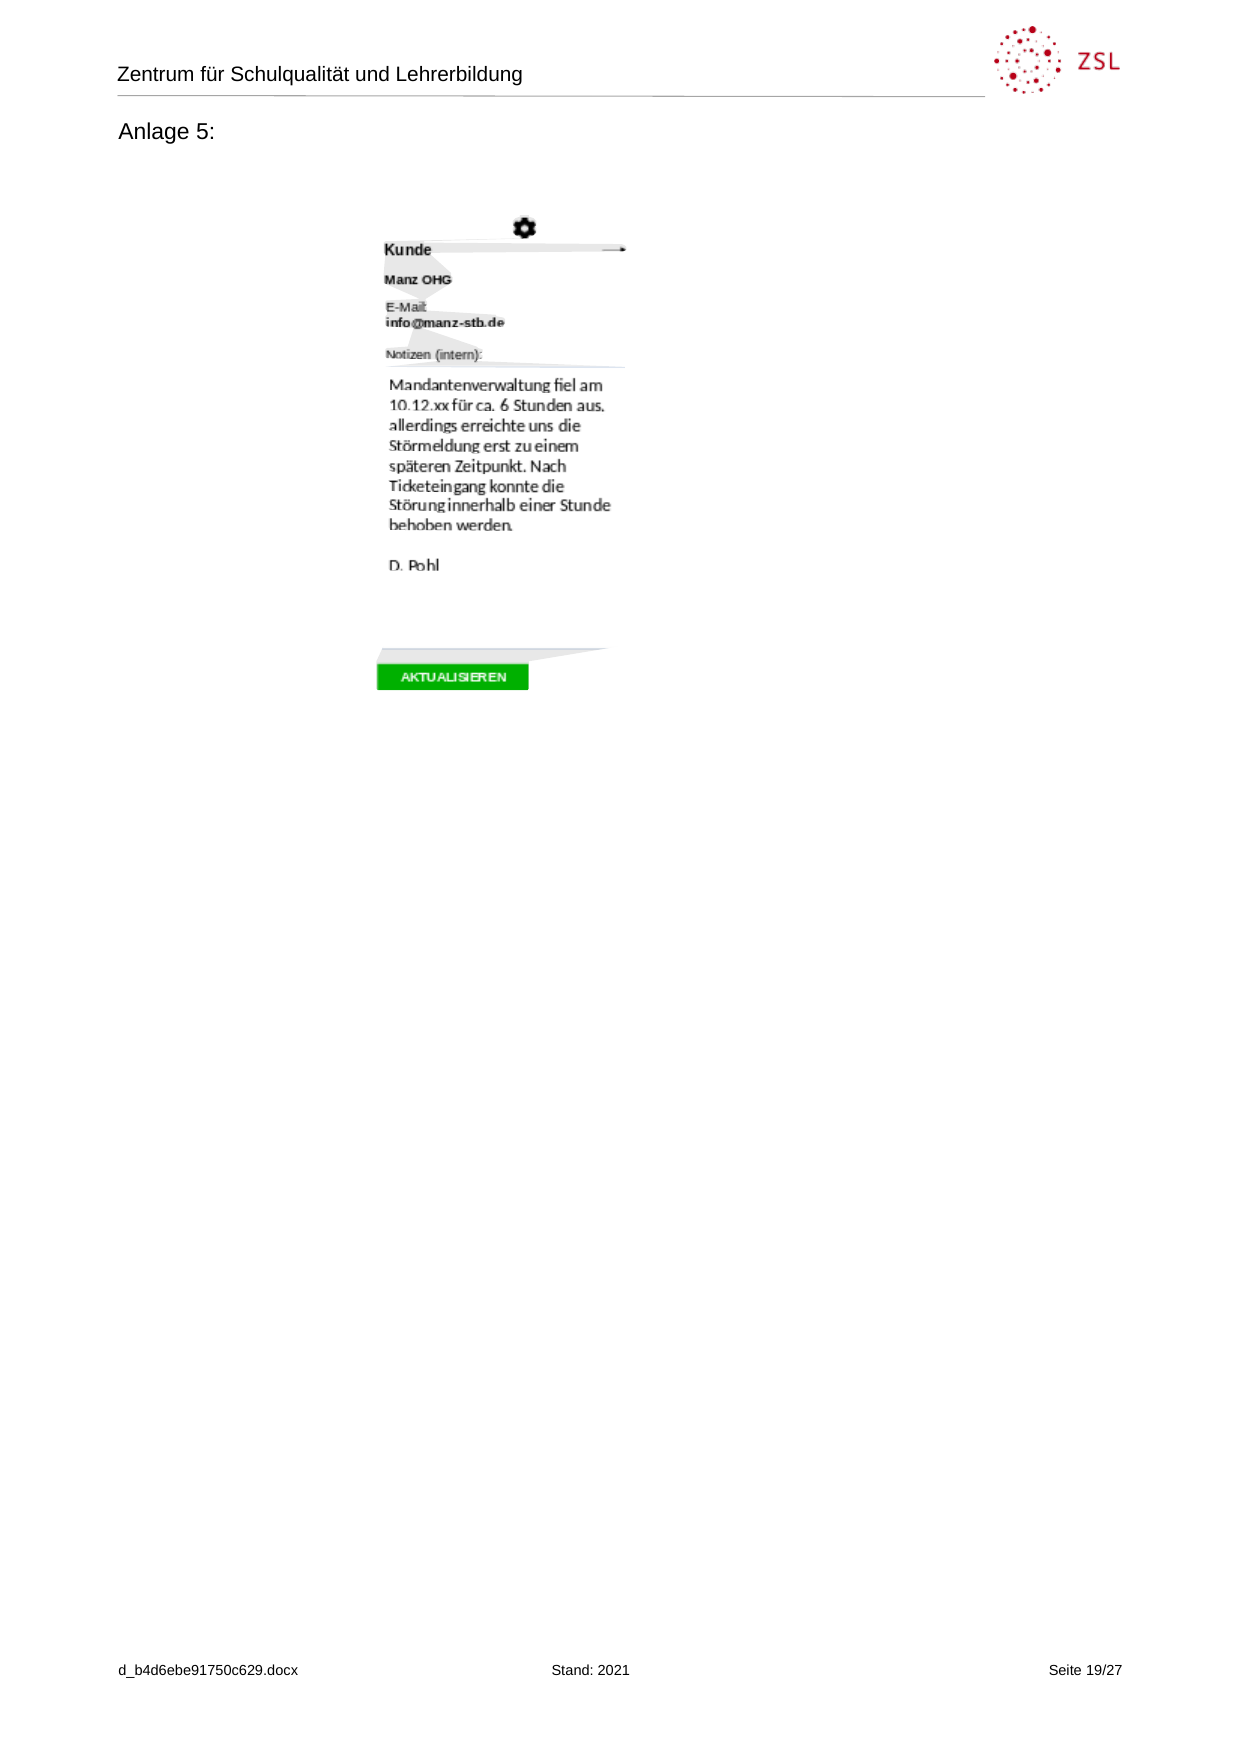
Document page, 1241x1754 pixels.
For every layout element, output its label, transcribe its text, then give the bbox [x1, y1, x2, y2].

picture [992, 25, 1122, 96]
text Anlage 5: [118, 118, 1122, 144]
